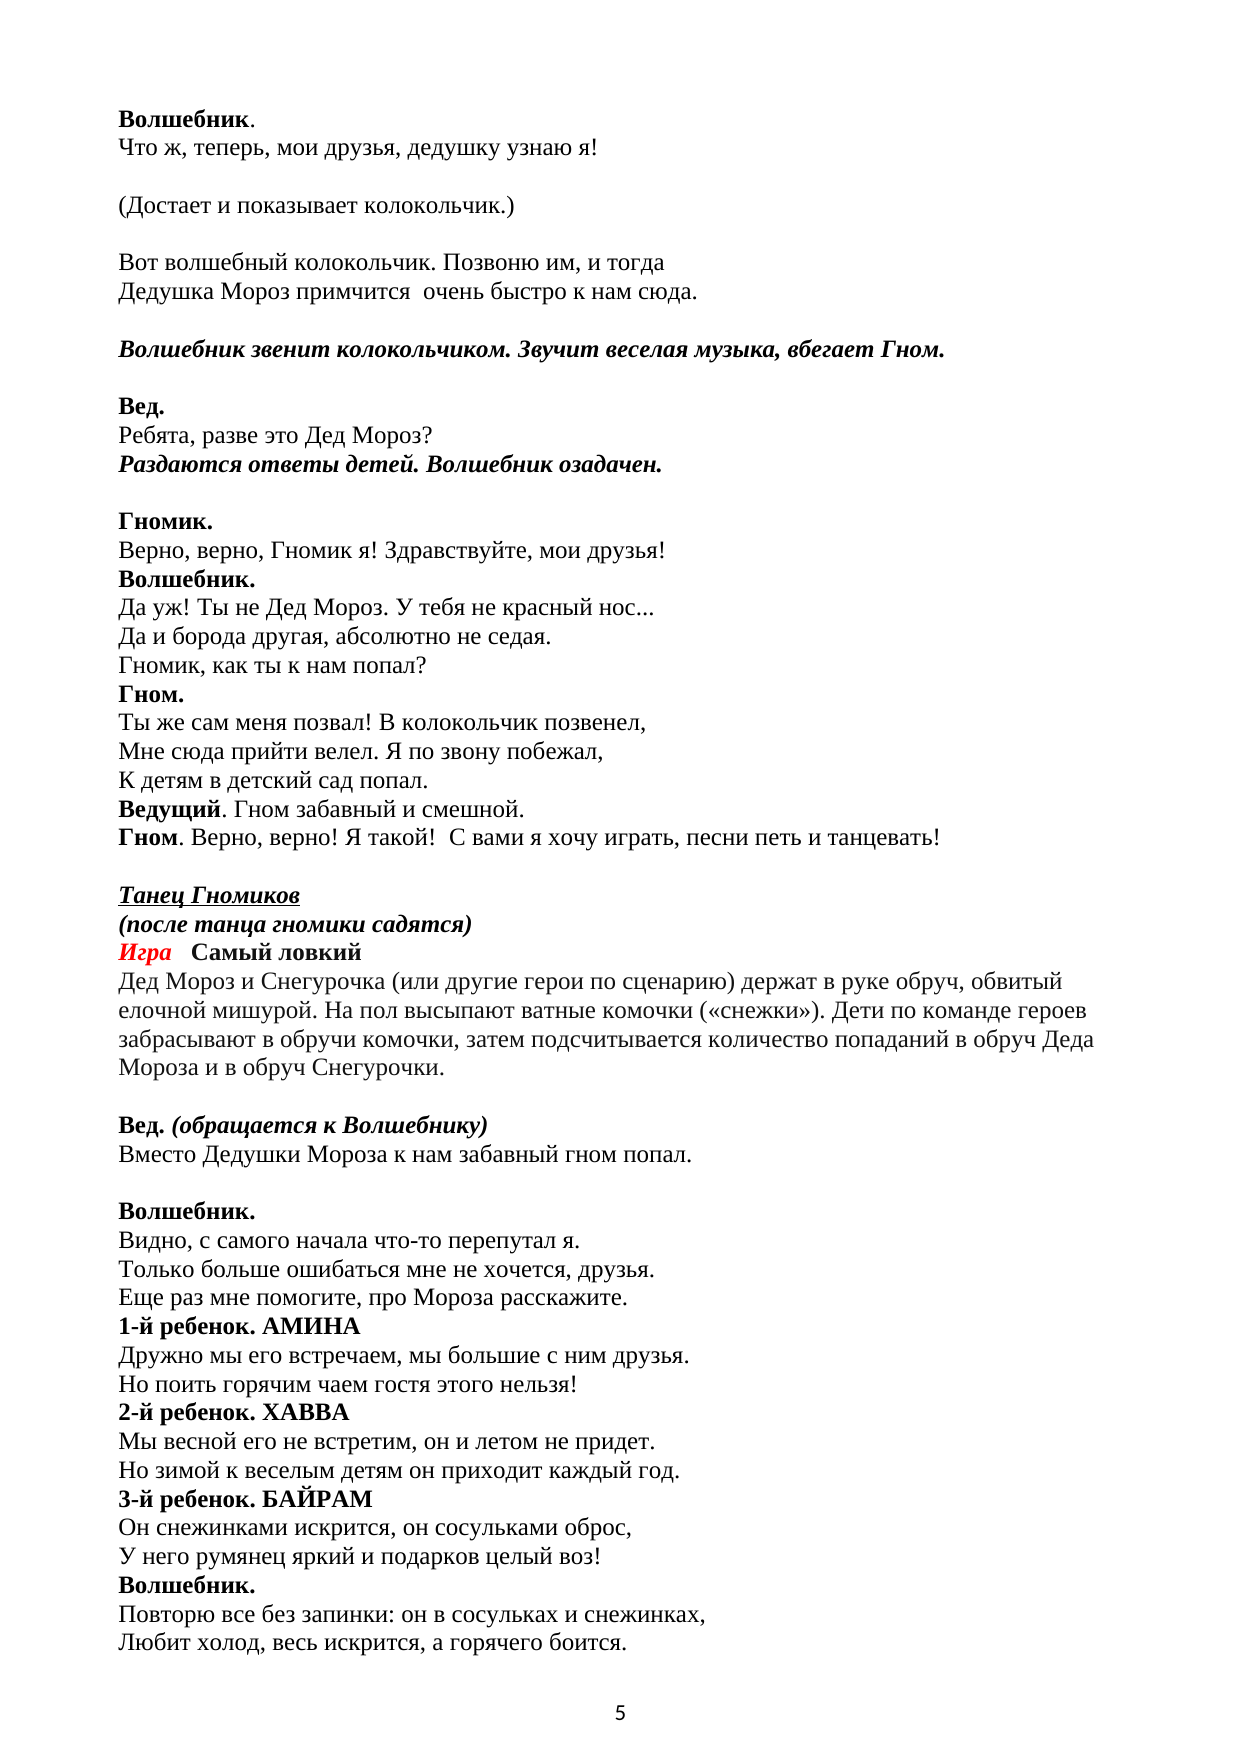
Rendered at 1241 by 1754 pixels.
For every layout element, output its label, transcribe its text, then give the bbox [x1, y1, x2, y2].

text Дружно мы его встречаем, мы большие с ним друзья. [118, 1340, 1122, 1369]
text Волшебник. [118, 104, 1122, 132]
text Гном. [118, 679, 1122, 707]
text Ты же сам меня позвал! В колокольчик позвенел, [118, 707, 1122, 736]
text Верно, верно, Гномик я! Здравствуйте, мои друзья! [118, 535, 1122, 564]
text Мне сюда прийти велел. Я по звону побежал, [118, 736, 1122, 765]
text Вед. (обращается к Волшебнику) [118, 1110, 1122, 1139]
text Вот волшебный колокольчик. Позвоню им, и тогда [118, 247, 1122, 276]
text Вед. [118, 391, 1122, 420]
text Ребята, разве это Дед Мороз? [118, 420, 1122, 449]
text 1-й ребенок. АМИНА [118, 1311, 1122, 1340]
text Гномик. [118, 506, 1122, 535]
text 2-й ребенок. ХАВВА [118, 1397, 1122, 1426]
text Гном. Верно, верно! Я такой! С вами я хочу играть, песни петь и танцевать! [118, 822, 1122, 851]
text Волшебник звенит колокольчиком. Звучит веселая музыка, вбегает Гном. [118, 334, 1122, 362]
text Раздаются ответы детей. Волшебник озадачен. [118, 449, 1122, 477]
text 3-й ребенок. БАЙРАМ [118, 1484, 1122, 1512]
text Танец Гномиков [118, 880, 1122, 909]
text Игра Самый ловкий [118, 937, 1122, 966]
text Дед Мороз и Снегурочка (или другие герои по сценарию) держат в руке обруч, обвитый елочной мишурой. На пол высыпают ватные комочки («снежки»). Дети по команде героев забрасывают в обручи комочки, затем подсчитывается количество попаданий в обруч Деда Мороза и в обруч Снегурочки. [118, 966, 1122, 1081]
text Видно, с самого начала что-то перепутал я. [118, 1225, 1122, 1254]
text Гномик, как ты к нам попал? [118, 650, 1122, 679]
text Вместо Дедушки Мороза к нам забавный гном попал. [118, 1139, 1122, 1167]
text Что ж, теперь, мои друзья, дедушку узнаю я! [118, 132, 1122, 161]
text (после танца гномики садятся) [118, 909, 1122, 937]
text Мы весной его не встретим, он и летом не придет. [118, 1426, 1122, 1455]
text Но поить горячим чаем гостя этого нельзя! [118, 1369, 1122, 1397]
text К детям в детский сад попал. [118, 765, 1122, 794]
text У него румянец яркий и подарков целый воз! [118, 1541, 1122, 1570]
text Только больше ошибаться мне не хочется, друзья. [118, 1254, 1122, 1282]
text Ведущий. Гном забавный и смешной. [118, 794, 1122, 822]
text Дедушка Мороз примчится очень быстро к нам сюда. [118, 276, 1122, 305]
text Волшебник. [118, 1196, 1122, 1225]
text Волшебник. [118, 564, 1122, 592]
text Да уж! Ты не Дед Мороз. У тебя не красный нос... [118, 592, 1122, 621]
text Он снежинками искрится, он сосульками оброс, [118, 1512, 1122, 1541]
text Волшебник. [118, 1570, 1122, 1599]
text Да и борода другая, абсолютно не седая. [118, 621, 1122, 650]
text (Достает и показывает колокольчик.) [118, 190, 1122, 219]
text Еще раз мне помогите, про Мороза расскажите. [118, 1282, 1122, 1311]
text Повторю все без запинки: он в сосульках и снежинках, [118, 1599, 1122, 1627]
text Но зимой к веселым детям он приходит каждый год. [118, 1455, 1122, 1484]
text Любит холод, весь искрится, а горячего боится. [118, 1627, 1122, 1656]
